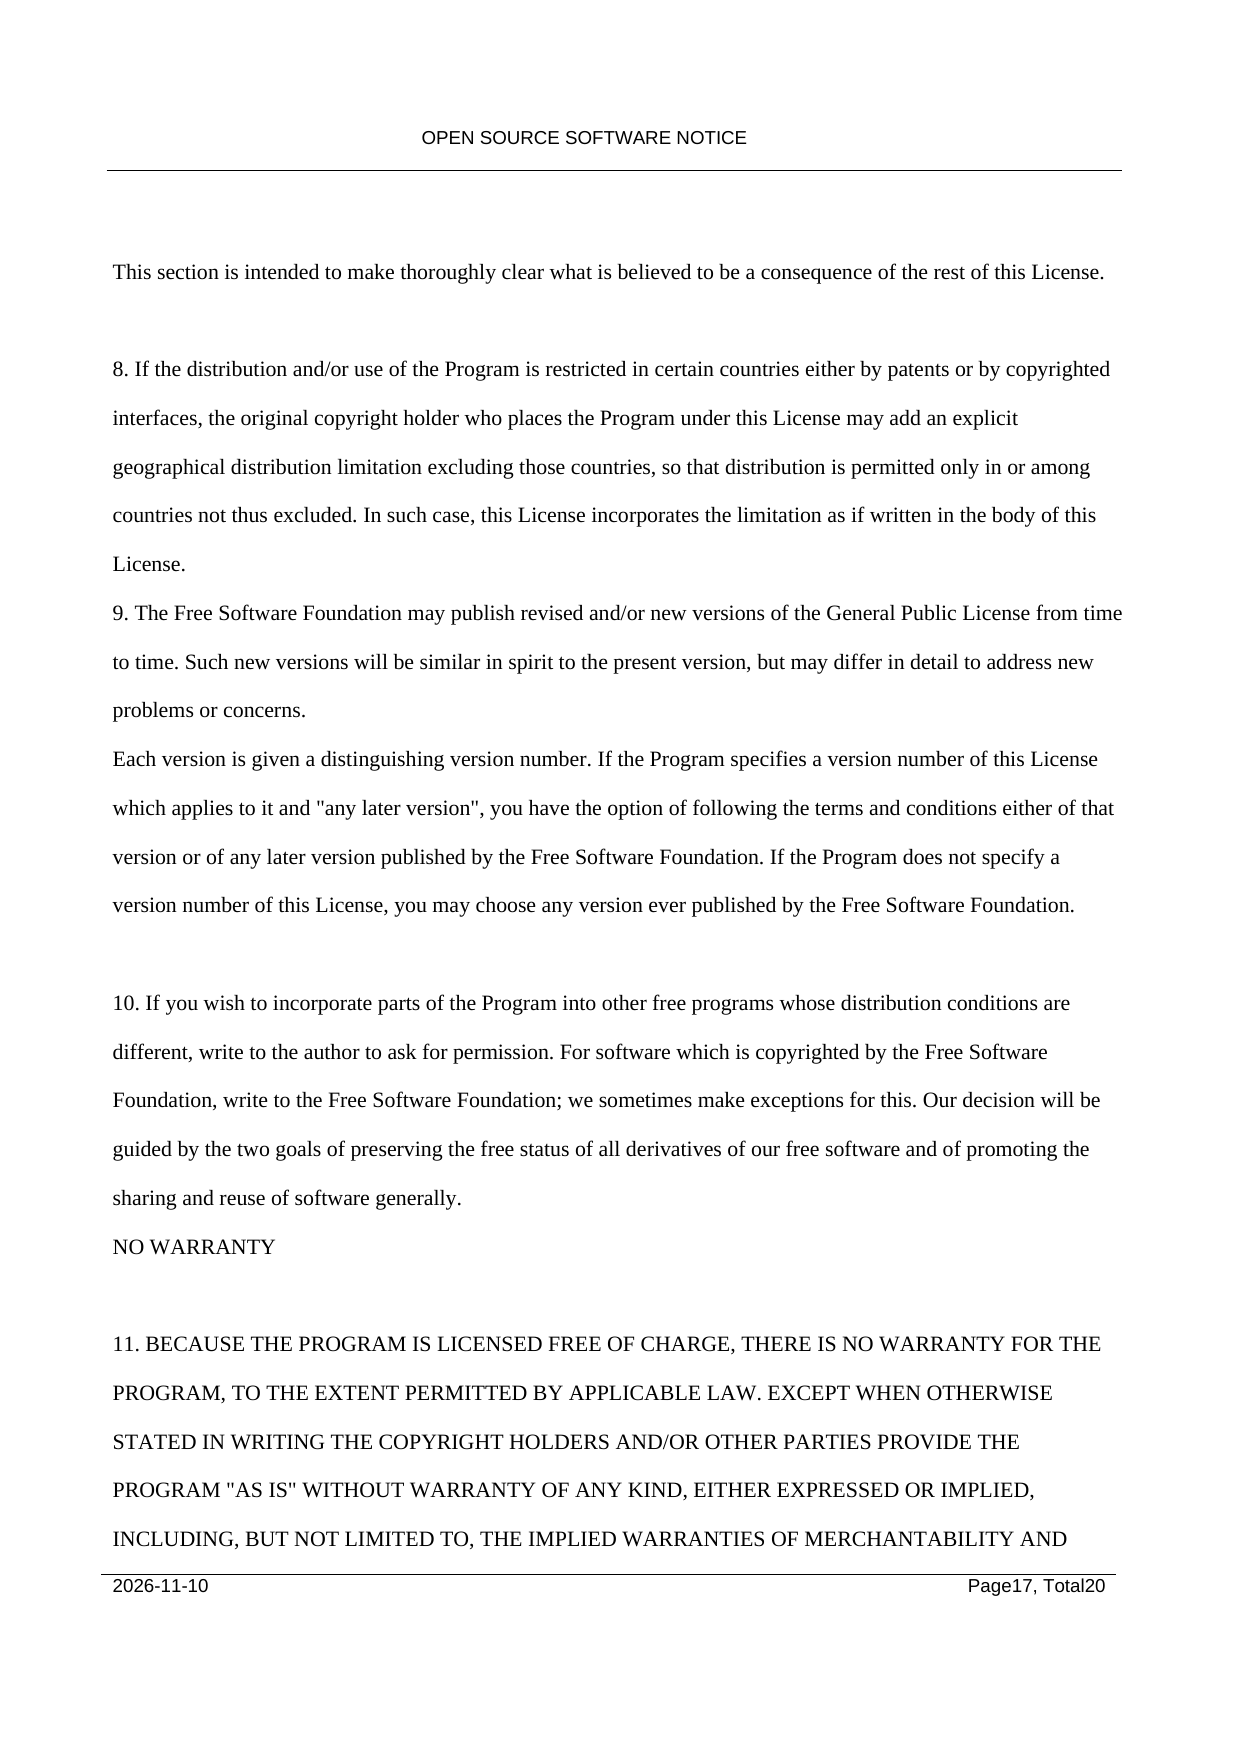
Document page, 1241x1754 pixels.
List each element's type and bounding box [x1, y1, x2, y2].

text [112, 206, 1128, 1555]
